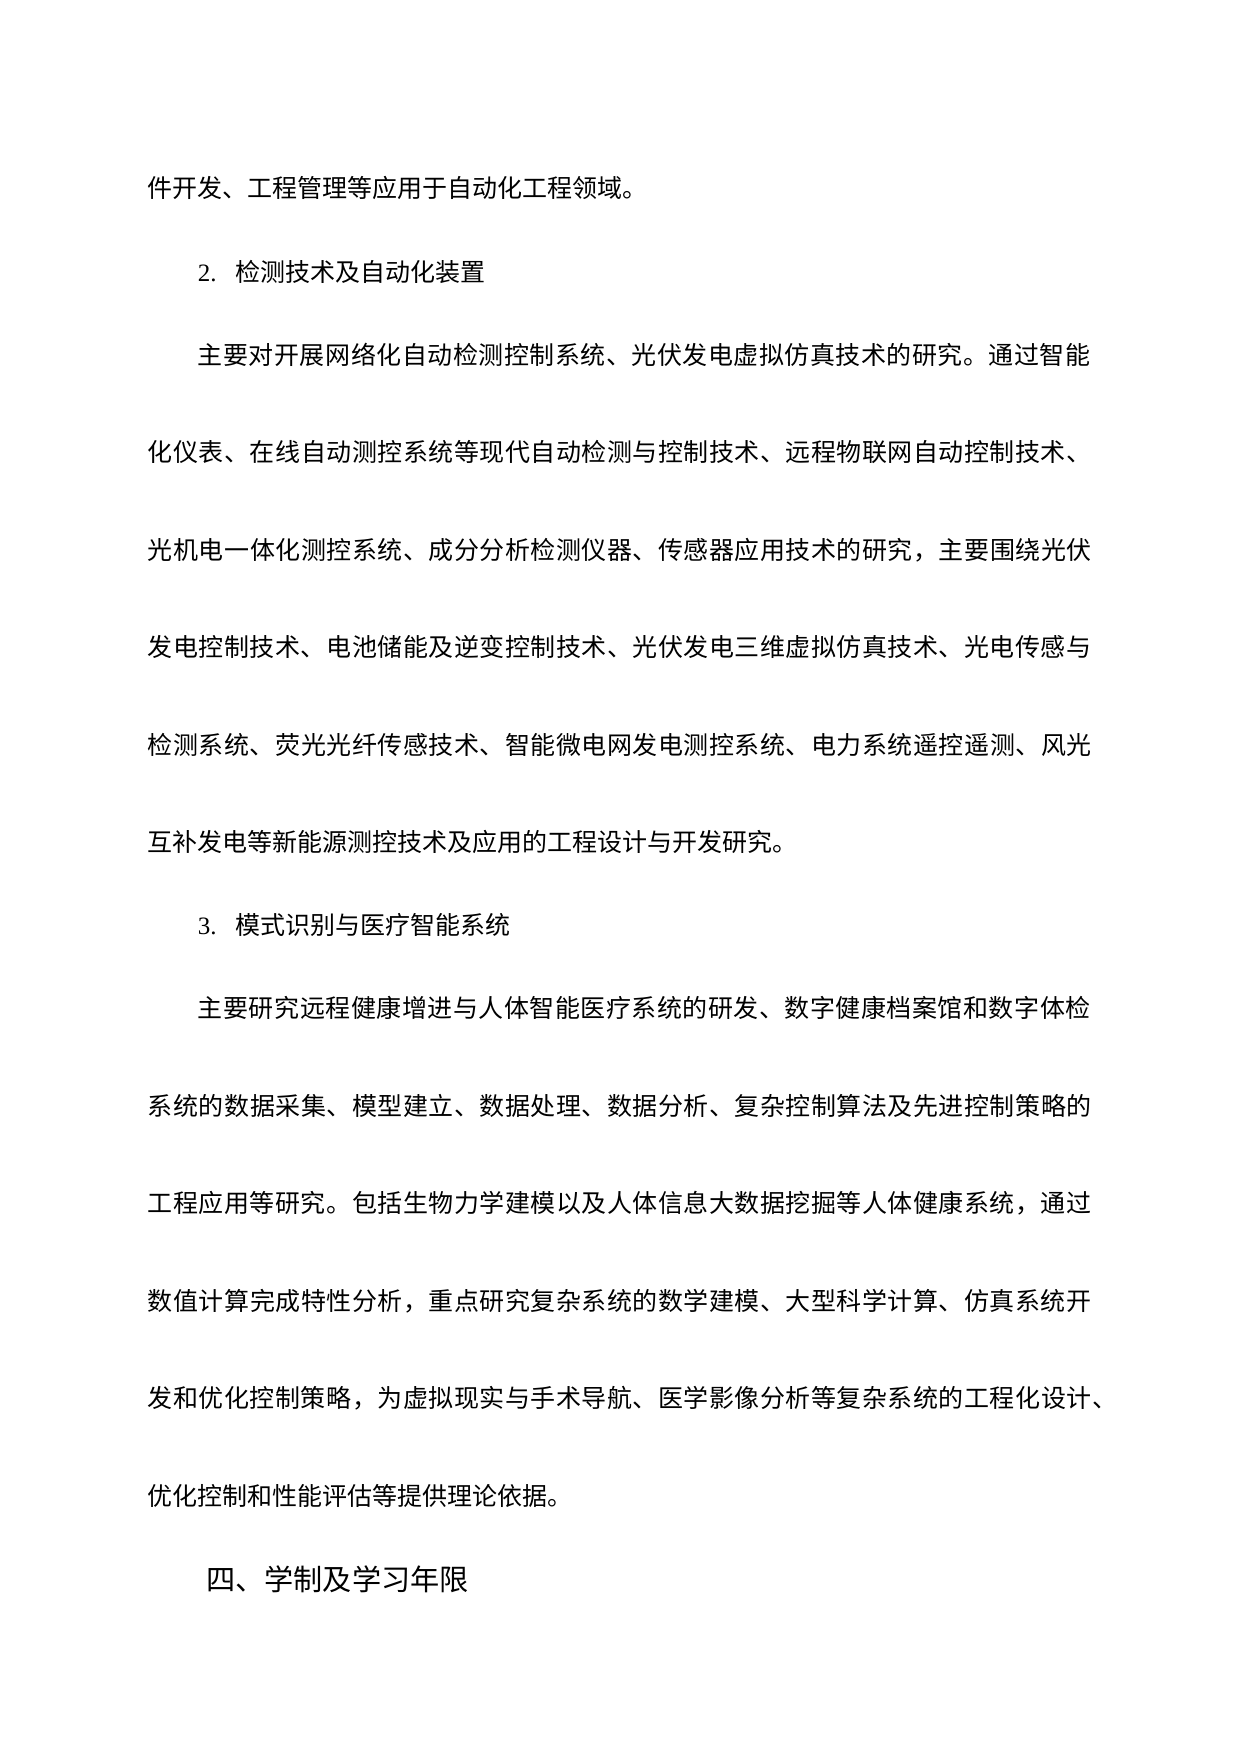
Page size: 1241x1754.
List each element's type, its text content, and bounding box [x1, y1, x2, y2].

text 四、学制及学习年限 [148, 1545, 1092, 1610]
text 主要对开展网络化自动检测控制系统、光伏发电虚拟仿真技术的研究。通过智能化仪表、在线自动测控系统等现代自动检测与控制技术、远程物联网自动控制技术、光机电一体化测控系统、成分分析检测仪器、传感器应用技术的研究，主要围绕光伏发电控制技术、电池储能及逆变控制技术、光伏发电三维虚拟仿真技术、光电传感与检测系统、荧光光纤传感技术、智能微电网发电测控系统、电力系统遥控遥测、风光互补发电等新能源测控技术及应用的工程设计与开发研究。 [148, 321, 1092, 873]
list 模式识别与医疗智能系统 [198, 891, 1092, 956]
text 主要研究远程健康增进与人体智能医疗系统的研发、数字健康档案馆和数字体检系统的数据采集、模型建立、数据处理、数据分析、复杂控制算法及先进控制策略的工程应用等研究。包括生物力学建模以及人体信息大数据挖掘等人体健康系统，通过数值计算完成特性分析，重点研究复杂系统的数学建模、大型科学计算、仿真系统开发和优化控制策略，为虚拟现实与手术导航、医学影像分析等复杂系统的工程化设计、优化控制和性能评估等提供理论依据。 [148, 974, 1092, 1527]
list 检测技术及自动化装置 [198, 238, 1092, 303]
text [148, 154, 1092, 219]
